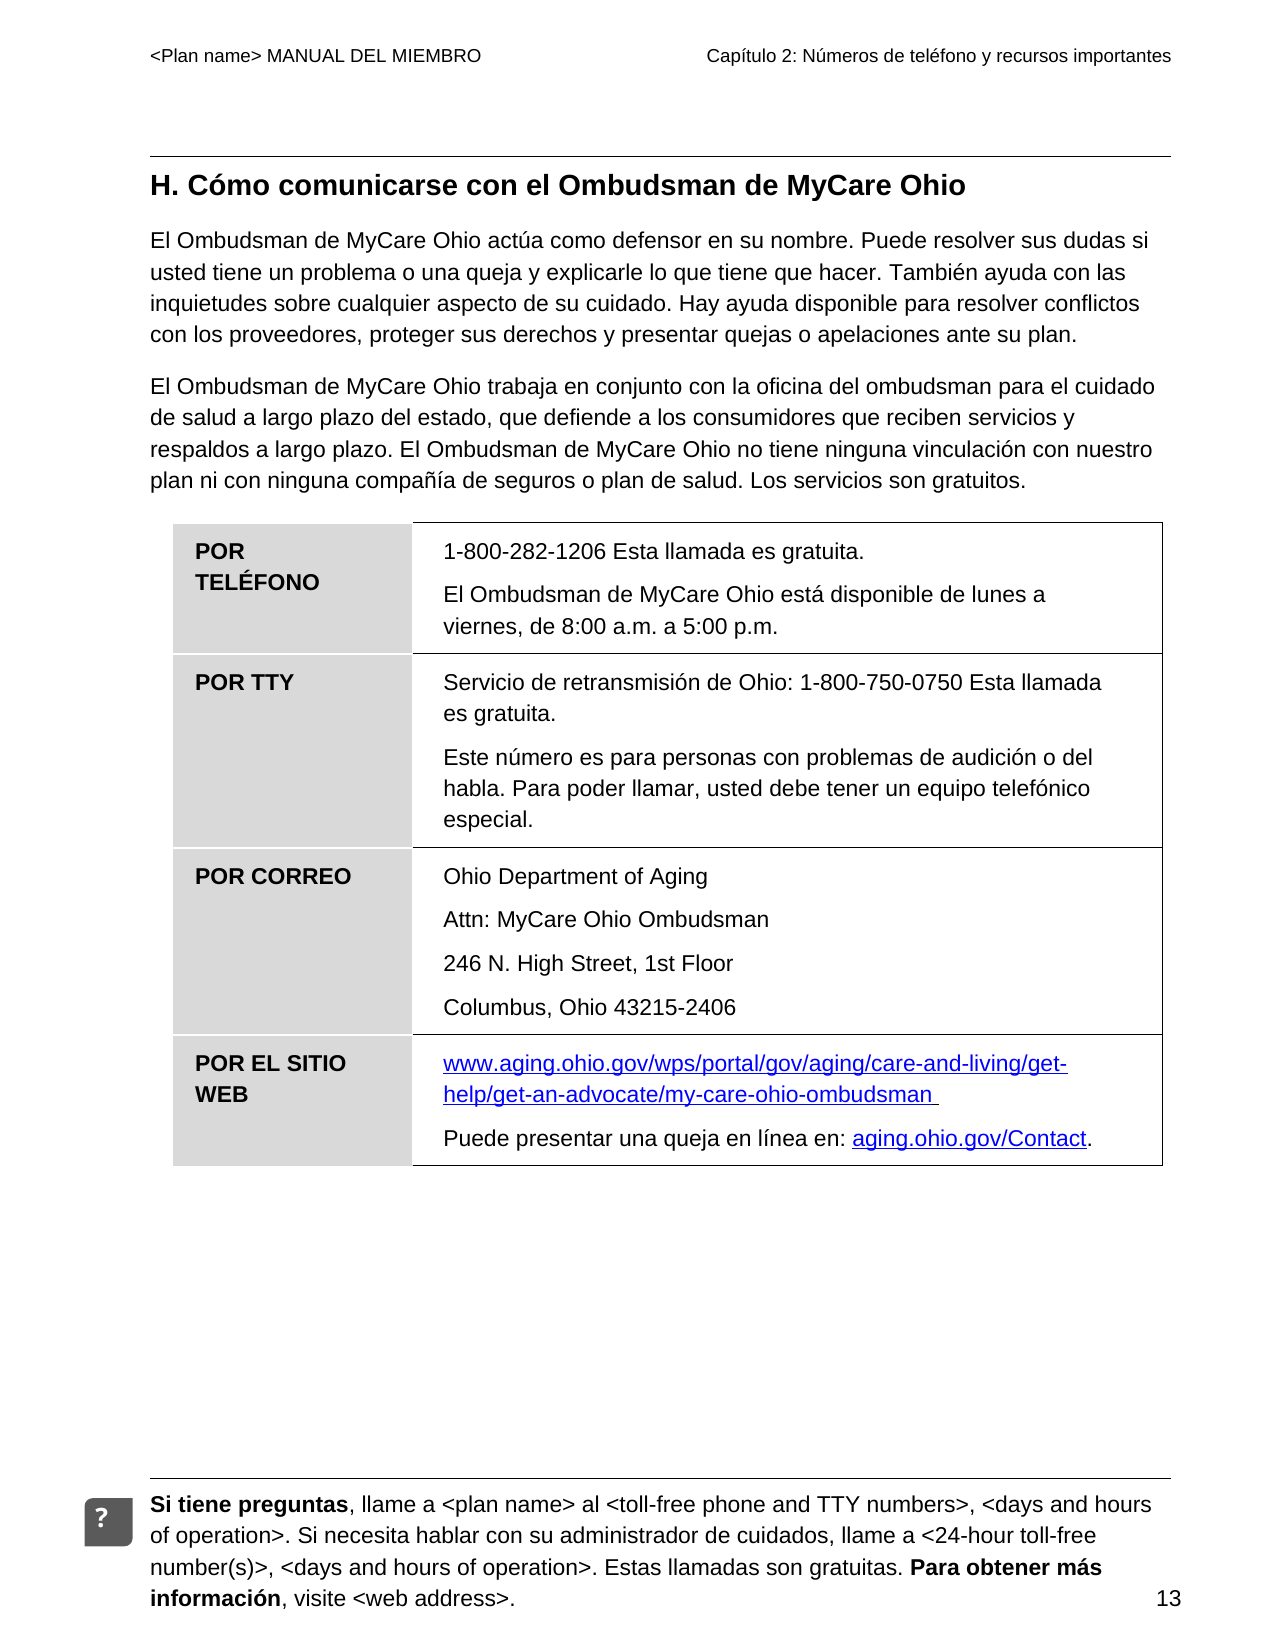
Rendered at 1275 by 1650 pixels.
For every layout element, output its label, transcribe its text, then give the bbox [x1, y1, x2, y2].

text El Ombudsman de MyCare Ohio trabaja en conjunto con la oficina del ombudsman para el cuidado de salud a largo plazo del estado, que defiende a los consumidores que reciben servicios y respaldos a largo plazo. El Ombudsman de MyCare Ohio no tiene ninguna vinculación con nuestro plan ni con ninguna compañía de seguros o plan de salud. Los servicios son gratuitos. [150, 369, 1171, 494]
table_cell POR TTY [173, 655, 412, 847]
table_cell POR EL SITIO WEB [173, 1036, 412, 1165]
table_header [413, 515, 1162, 522]
table_cell Servicio de retransmisión de Ohio: 1-800-750-0750 Esta llamada es gratuita. Este número es para personas con problemas de audición o del habla. Para poder llamar, usted debe tener un equipo telefónico especial. [413, 654, 1162, 847]
table_cell POR CORREO [173, 849, 412, 1034]
table_cell www.aging.ohio.gov/wps/portal/gov/aging/care-and-living/get-help/get-an-advocate/my-care-ohio-ombudsman Puede presentar una queja en línea en: aging.ohio.gov/Contact. [413, 1035, 1162, 1165]
table_cell Ohio Department of Aging Attn: MyCare Ohio Ombudsman 246 N. High Street, 1st Floor Columbus, Ohio 43215-2406 [413, 848, 1162, 1034]
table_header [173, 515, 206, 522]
table_cell POR TELÉFONO [173, 524, 412, 653]
table_cell 1-800-282-1206 Esta llamada es gratuita. El Ombudsman de MyCare Ohio está disponible de lunes a viernes, de 8:00 a.m. a 5:00 p.m. [413, 523, 1162, 653]
text El Ombudsman de MyCare Ohio actúa como defensor en su nombre. Puede resolver sus dudas si usted tiene un problema o una queja y explicarle lo que tiene que hacer. También ayuda con las inquietudes sobre cualquier aspecto de su cuidado. Hay ayuda disponible para resolver conflictos con los proveedores, proteger sus derechos y presentar quejas o apelaciones ante su plan. [150, 224, 1171, 349]
subtitle Cómo comunicarse con el Ombudsman de MyCare Ohio [150, 157, 1171, 203]
